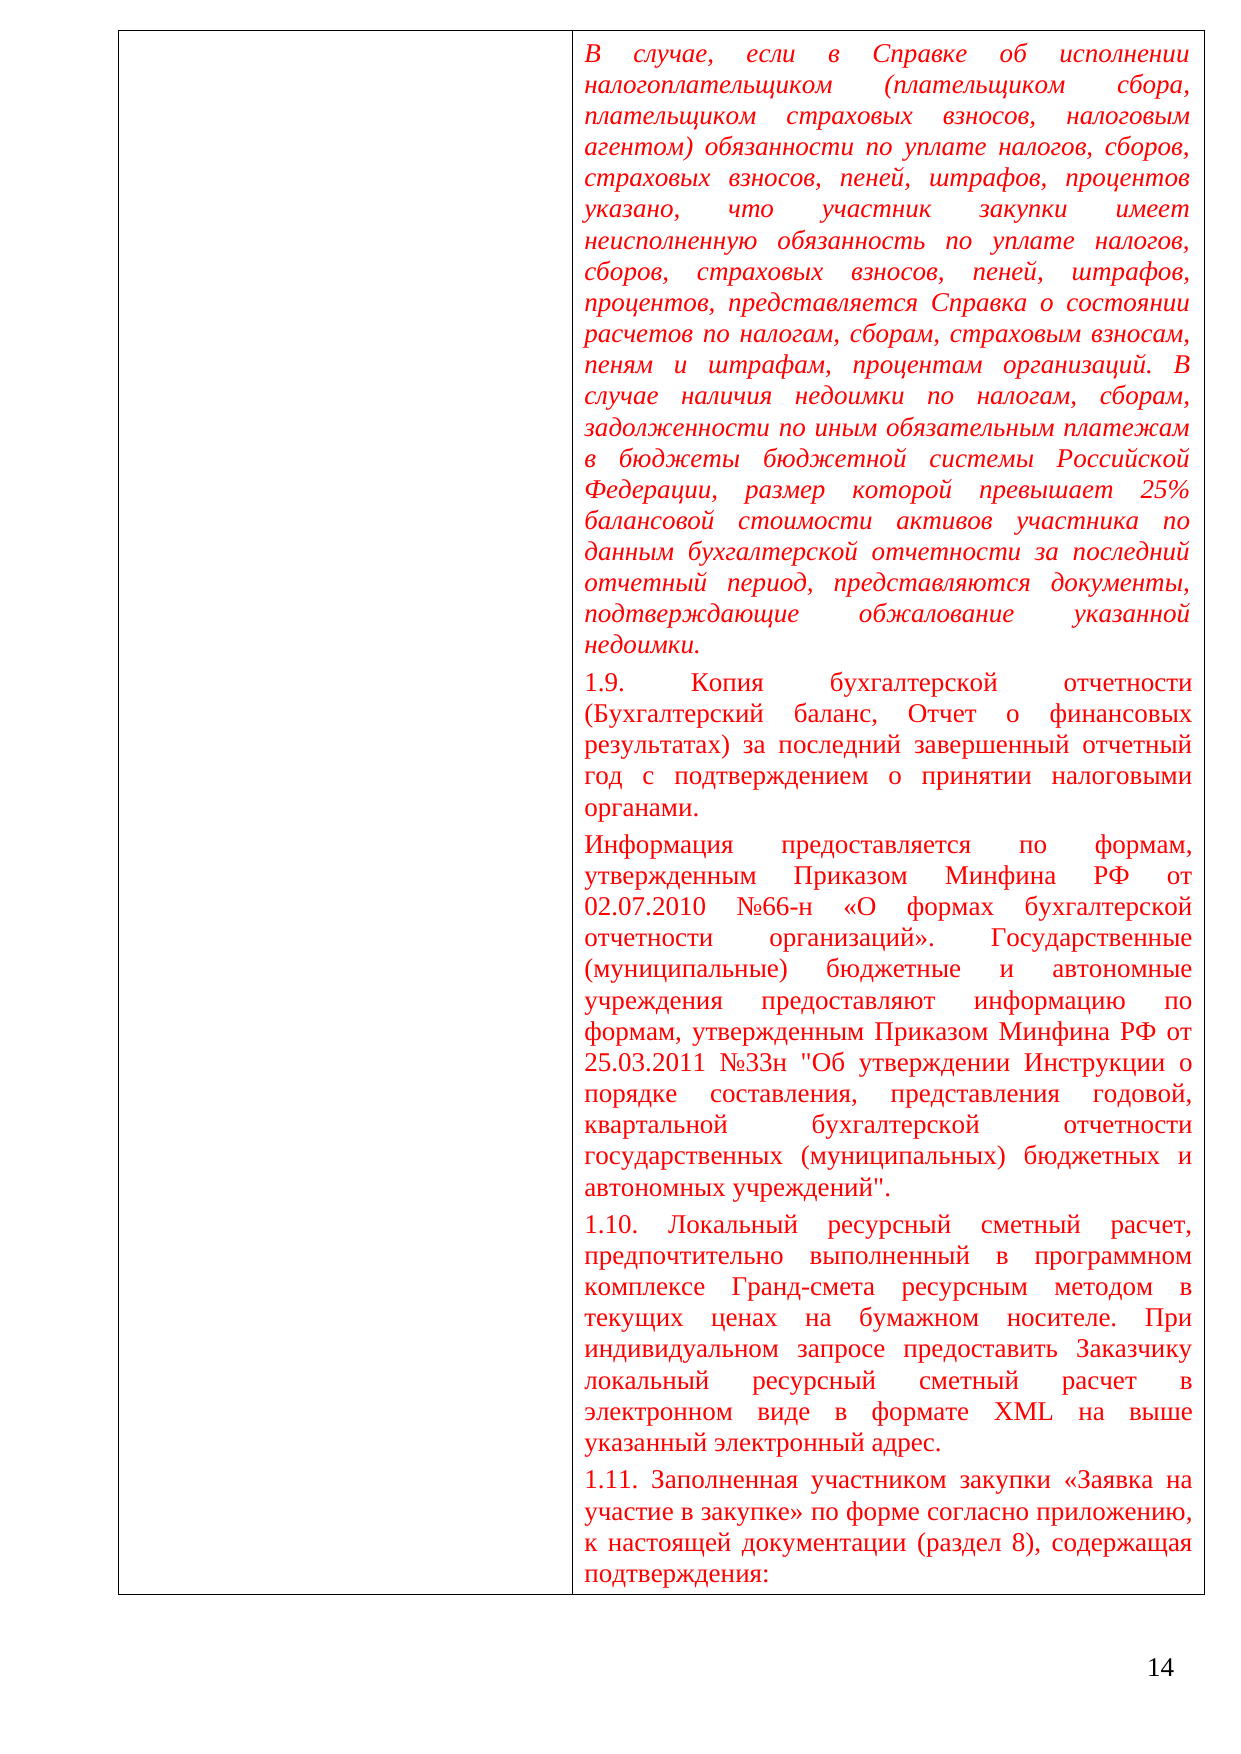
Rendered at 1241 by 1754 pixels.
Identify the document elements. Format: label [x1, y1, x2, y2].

table_cell [573, 31, 1204, 1594]
table_cell [119, 31, 572, 1594]
